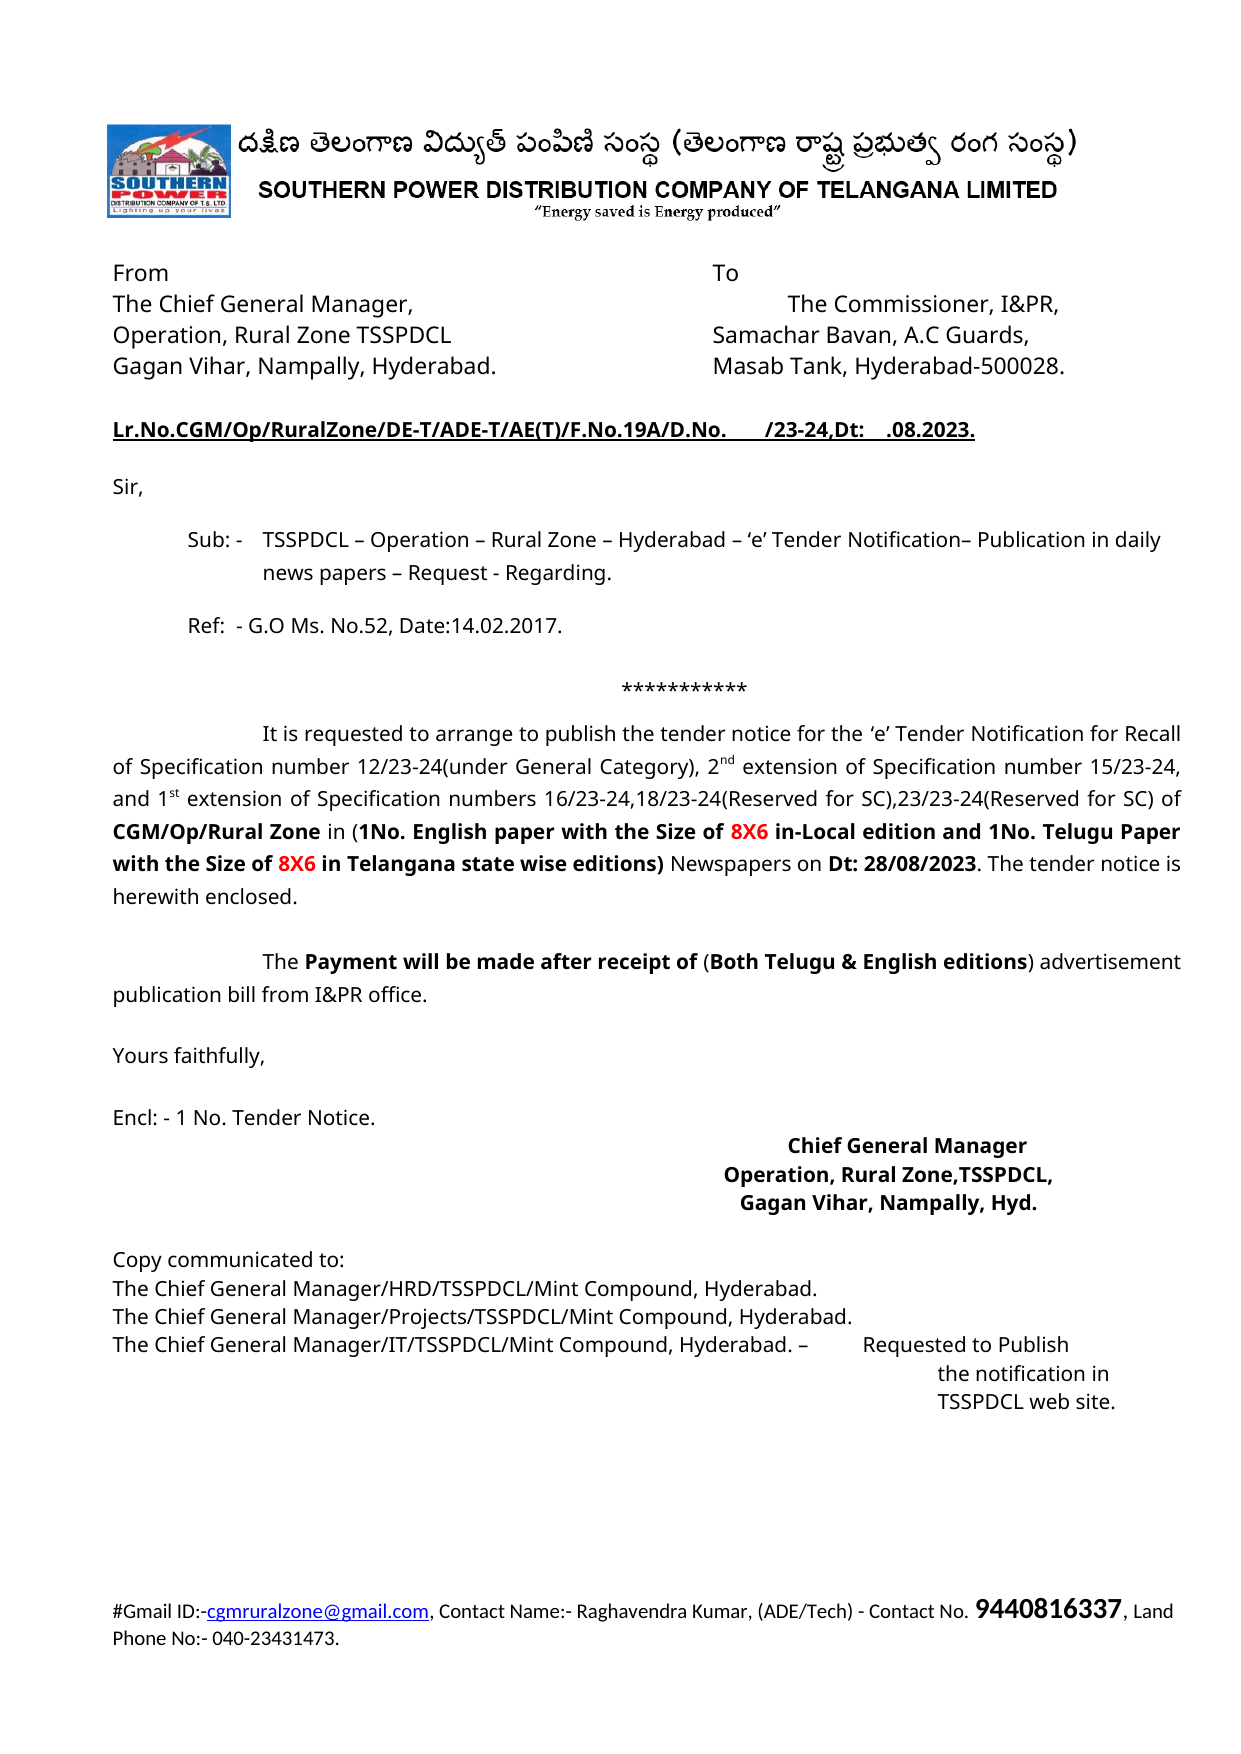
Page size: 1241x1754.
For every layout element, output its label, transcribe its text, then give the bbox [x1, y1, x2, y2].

text Ref: - G.O Ms. No.52, Date:14.02.2017. [187, 611, 1181, 640]
picture [104, 121, 1080, 224]
text Gagan Vihar, Nampally, Hyd. [712, 1188, 1181, 1217]
subtitle Operation, Rural Zone TSSPDCL Samachar Bavan, A.C Guards, [112, 319, 1181, 350]
text Sub: - TSSPDCL – Operation – Rural Zone – Hyderabad – ‘e’ Tender Notification– Publication in daily news papers – Request - Regarding. [187, 525, 1181, 586]
text Copy communicated to: [112, 1245, 1181, 1274]
subtitle Gagan Vihar, Nampally, Hyderabad. Masab Tank, Hyderabad-500028. [112, 350, 1181, 381]
text *********** [187, 677, 1181, 705]
text It is requested to arrange to publish the tender notice for the ‘e’ Tender Notification for Recall of Specification number 12/23-24(under General Category), 2nd extension of Specification number 15/23-24, and 1st extension of Specification numbers 16/23-24,18/23-24(Reserved for SC),23/23-24(Reserved for SC) of CGM/Op/Rural Zone in (1No. English paper with the Size of 8X6 in-Local edition and 1No. Telugu Paper with the Size of 8X6 in Telangana state wise editions) Newspapers on Dt: 28/08/2023. The tender notice is herewith enclosed. [112, 719, 1181, 911]
text The Chief General Manager/Projects/TSSPDCL/Mint Compound, Hyderabad. [112, 1302, 1181, 1331]
text Operation, Rural Zone,TSSPDCL, [637, 1160, 1181, 1188]
text The Chief General Manager/IT/TSSPDCL/Mint Compound, Hyderabad. – Requested to Publish [112, 1331, 1181, 1359]
text Sir, [112, 472, 1181, 500]
text The Chief General Manager/HRD/TSSPDCL/Mint Compound, Hyderabad. [112, 1274, 1181, 1302]
subtitle The Chief General Manager, The Commissioner, I&PR, [112, 288, 1181, 319]
text The Payment will be made after receipt of (Both Telugu & English editions) advertisement publication bill from I&PR office. [112, 947, 1181, 1008]
text TSSPDCL web site. [862, 1387, 1181, 1416]
text Yours faithfully, [112, 1041, 1181, 1069]
text the notification in [862, 1359, 1181, 1387]
text Encl: - 1 No. Tender Notice. [112, 1103, 1181, 1131]
text Chief General Manager [712, 1131, 1181, 1160]
subtitle From To [112, 256, 1181, 288]
text Lr.No.CGM/Op/RuralZone/DE-T/ADE-T/AE(T)/F.No.19A/D.No. /23-24,Dt: .08.2023. [112, 415, 1181, 443]
